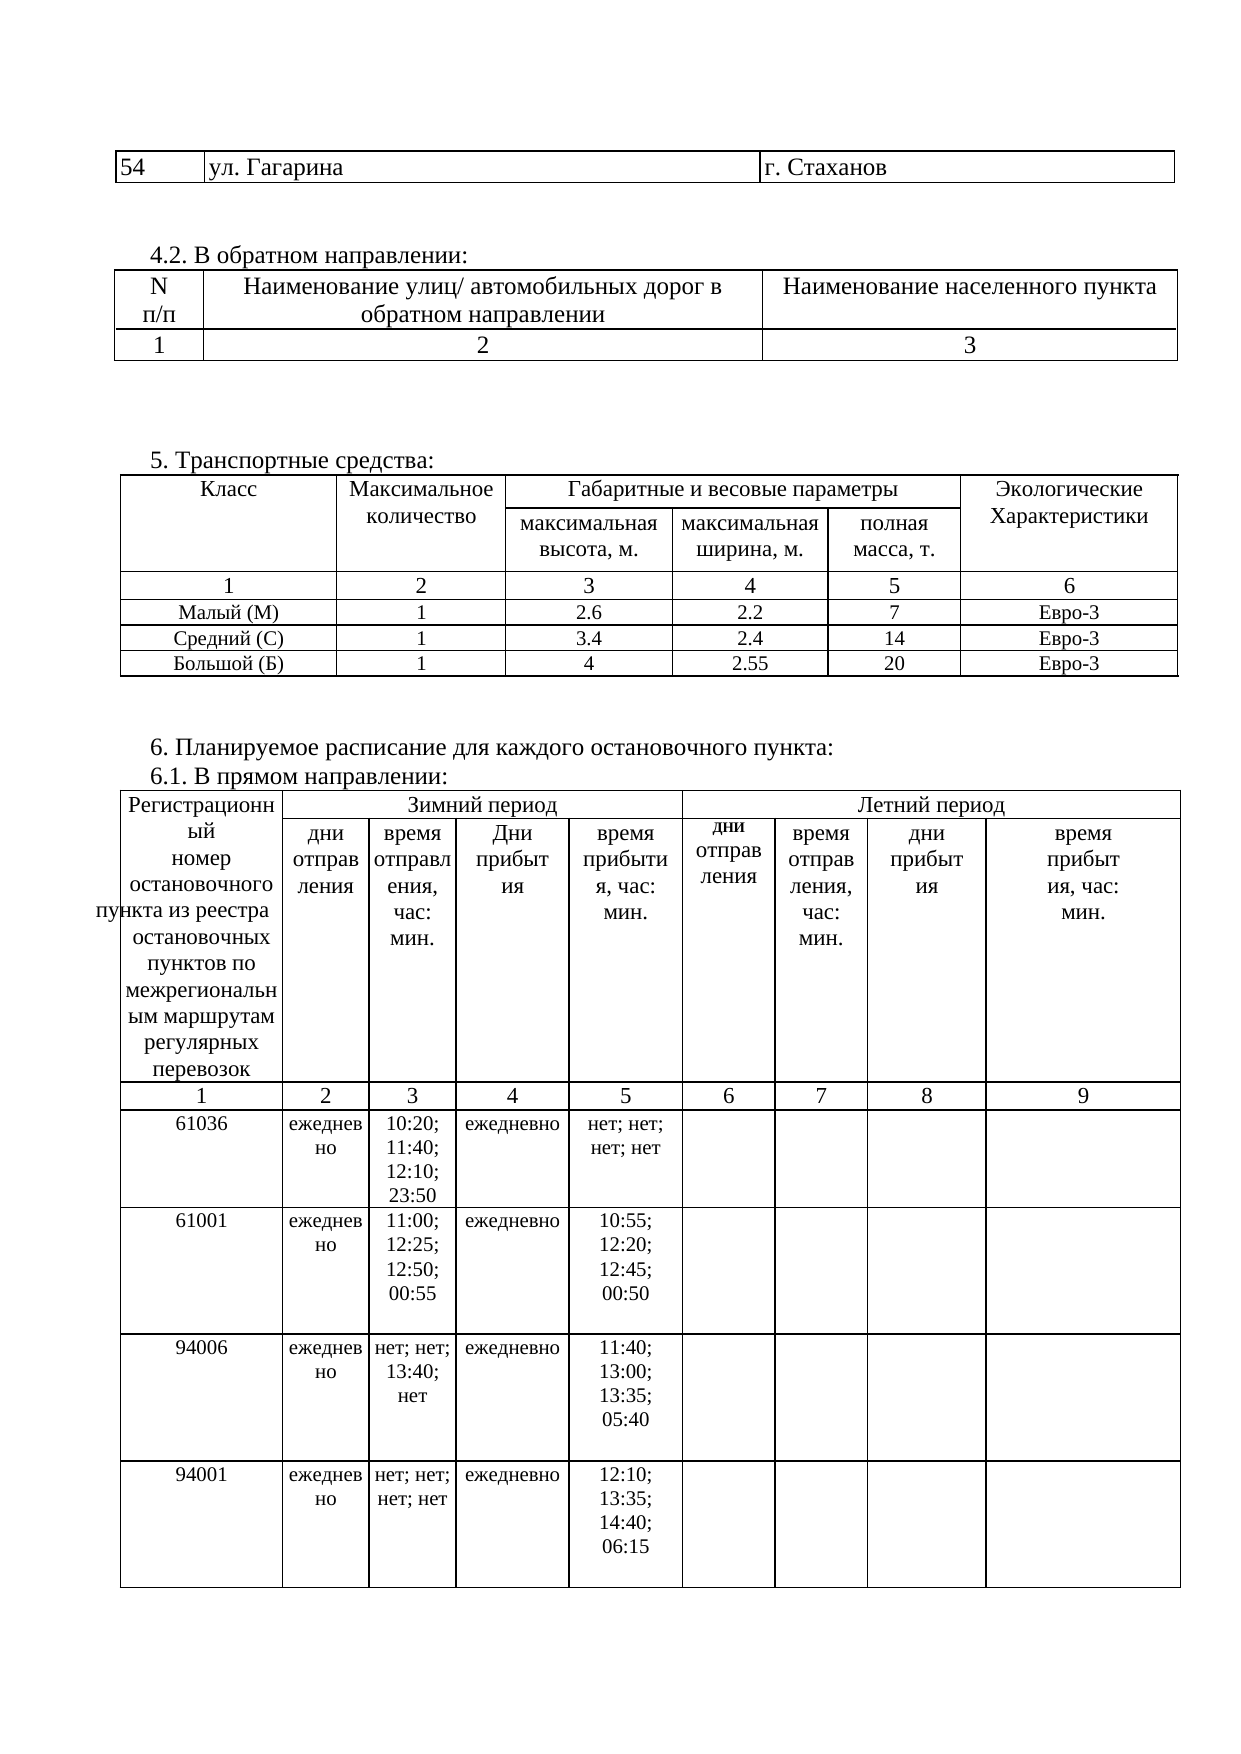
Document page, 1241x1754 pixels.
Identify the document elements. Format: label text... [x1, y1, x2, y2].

table_cell 1 [337, 600, 505, 624]
table_cell время отправ ления, час: мин. [776, 819, 867, 1081]
table_cell 2.4 [673, 626, 827, 650]
text 6. Планируемое расписание для каждого остановочного пункта: [150, 732, 1090, 761]
table_cell 1 [115, 329, 203, 360]
table_cell [776, 1208, 867, 1333]
table_cell 8 [868, 1083, 985, 1109]
table_cell [776, 1462, 867, 1586]
table_cell дни прибыт ия [868, 819, 985, 1081]
table_cell 4 [457, 1083, 568, 1109]
table_cell время отправл ения, час: мин. [370, 819, 455, 1081]
table_cell [868, 1208, 985, 1333]
table_cell дни отправ ления [283, 819, 368, 1081]
table_header Максимальное количество [337, 476, 505, 571]
table_cell 4 [673, 572, 827, 598]
table_cell 3 [506, 572, 672, 598]
table_cell 1 [121, 572, 336, 598]
table_cell ежедневно [457, 1111, 568, 1207]
table_header Габаритные и весовые параметры [506, 476, 960, 507]
table_cell 9 [987, 1083, 1180, 1109]
table_cell 3 [763, 328, 1177, 360]
table_cell 2 [204, 330, 762, 360]
table_cell Евро-3 [961, 600, 1177, 624]
table_cell 2.6 [506, 600, 672, 624]
table_header Регистрационный номер остановочного пункта из реестра остановочных пунктов по межрегиональным маршрутам регулярных перевозок [121, 791, 282, 1081]
table_cell [868, 1111, 985, 1207]
table_cell максимальная высота, м. [506, 509, 672, 571]
table_cell 94006 [121, 1335, 282, 1460]
text 5. Транспортные средства: [150, 445, 1090, 474]
table_cell Дни прибыт ия [457, 819, 568, 1081]
table_cell 61001 [121, 1208, 282, 1333]
table_cell [987, 1335, 1180, 1460]
table_cell ул. Гагарина [205, 152, 759, 181]
table_cell нет; нет; 13:40; нет [370, 1335, 455, 1460]
table_cell 3 [370, 1083, 455, 1109]
table_cell 5 [570, 1083, 682, 1109]
table_cell 14 [829, 626, 960, 650]
table_cell 1 [337, 626, 505, 650]
table_cell [987, 1462, 1180, 1586]
table_cell 94001 [121, 1462, 282, 1586]
table_cell ежедневно [283, 1208, 368, 1333]
table_cell Большой (Б) [121, 651, 336, 675]
table_cell г. Стаханов [761, 152, 1174, 181]
table_header Экологические Характеристики [961, 476, 1177, 571]
table_cell ежедневно [283, 1462, 368, 1586]
table_header N п/п [115, 271, 203, 328]
table_cell [776, 1335, 867, 1460]
table_cell 2 [337, 572, 505, 598]
table_cell ежедневно [283, 1111, 368, 1207]
table_cell 11:00; 12:25; 12:50; 00:55 [370, 1208, 455, 1333]
table_cell 7 [776, 1083, 867, 1109]
table_cell 10:55; 12:20; 12:45; 00:50 [570, 1208, 682, 1333]
table_cell 1 [121, 1083, 282, 1109]
table_cell ежедневно [457, 1462, 568, 1586]
text 6.1. В прямом направлении: [150, 761, 1090, 789]
table_cell 1 [337, 651, 505, 675]
table_header Зимний период [283, 791, 682, 817]
table_cell 11:40; 13:00; 13:35; 05:40 [570, 1335, 682, 1460]
table_cell полная масса, т. [829, 509, 960, 571]
table_header Летний период [683, 791, 1180, 817]
table_cell [868, 1335, 985, 1460]
table_cell 12:10; 13:35; 14:40; 06:15 [570, 1462, 682, 1586]
table_cell [683, 1462, 774, 1586]
table_cell 2.2 [673, 600, 827, 624]
table_cell Евро-3 [961, 626, 1177, 650]
table_cell ДНИ отправ ления [683, 819, 774, 1081]
table_cell 20 [829, 651, 960, 675]
table_cell 54 [117, 152, 204, 181]
table_cell 2.55 [673, 651, 827, 675]
table_cell 7 [829, 600, 960, 624]
text 4.2. В обратном направлении: [150, 241, 1090, 269]
table_cell время прибыти я, час: мин. [570, 819, 682, 1081]
table_cell нет; нет; нет; нет [570, 1111, 682, 1207]
table_cell ежедневно [457, 1208, 568, 1333]
table_cell ежедневно [283, 1335, 368, 1460]
table_cell [776, 1111, 867, 1207]
table_cell [987, 1208, 1180, 1333]
table_cell Евро-3 [961, 651, 1177, 675]
table_header Наименование населенного пункта [763, 271, 1177, 328]
table_cell [868, 1462, 985, 1586]
table_cell [683, 1335, 774, 1460]
table_cell ежедневно [457, 1335, 568, 1460]
table_cell 6 [961, 572, 1177, 598]
table_cell 5 [829, 572, 960, 598]
table_cell [683, 1111, 774, 1207]
table_cell время прибыт ия, час: мин. [987, 819, 1180, 1081]
table_cell [683, 1208, 774, 1333]
table_cell максимальная ширина, м. [673, 509, 827, 571]
table_cell Средний (С) [121, 626, 336, 650]
table_cell 61036 [121, 1111, 282, 1207]
table_cell Малый (М) [121, 600, 336, 624]
table_cell нет; нет; нет; нет [370, 1462, 455, 1586]
table_header Класс [121, 476, 336, 571]
table_cell [987, 1111, 1180, 1207]
table_cell 10:20; 11:40; 12:10; 23:50 [370, 1111, 455, 1207]
table_cell 4 [506, 651, 672, 675]
table_cell 6 [683, 1083, 774, 1109]
table_header Наименование улиц/ автомобильных дорог в обратном направлении [204, 271, 762, 328]
table_cell 3.4 [506, 626, 672, 650]
table_cell 2 [283, 1083, 368, 1109]
